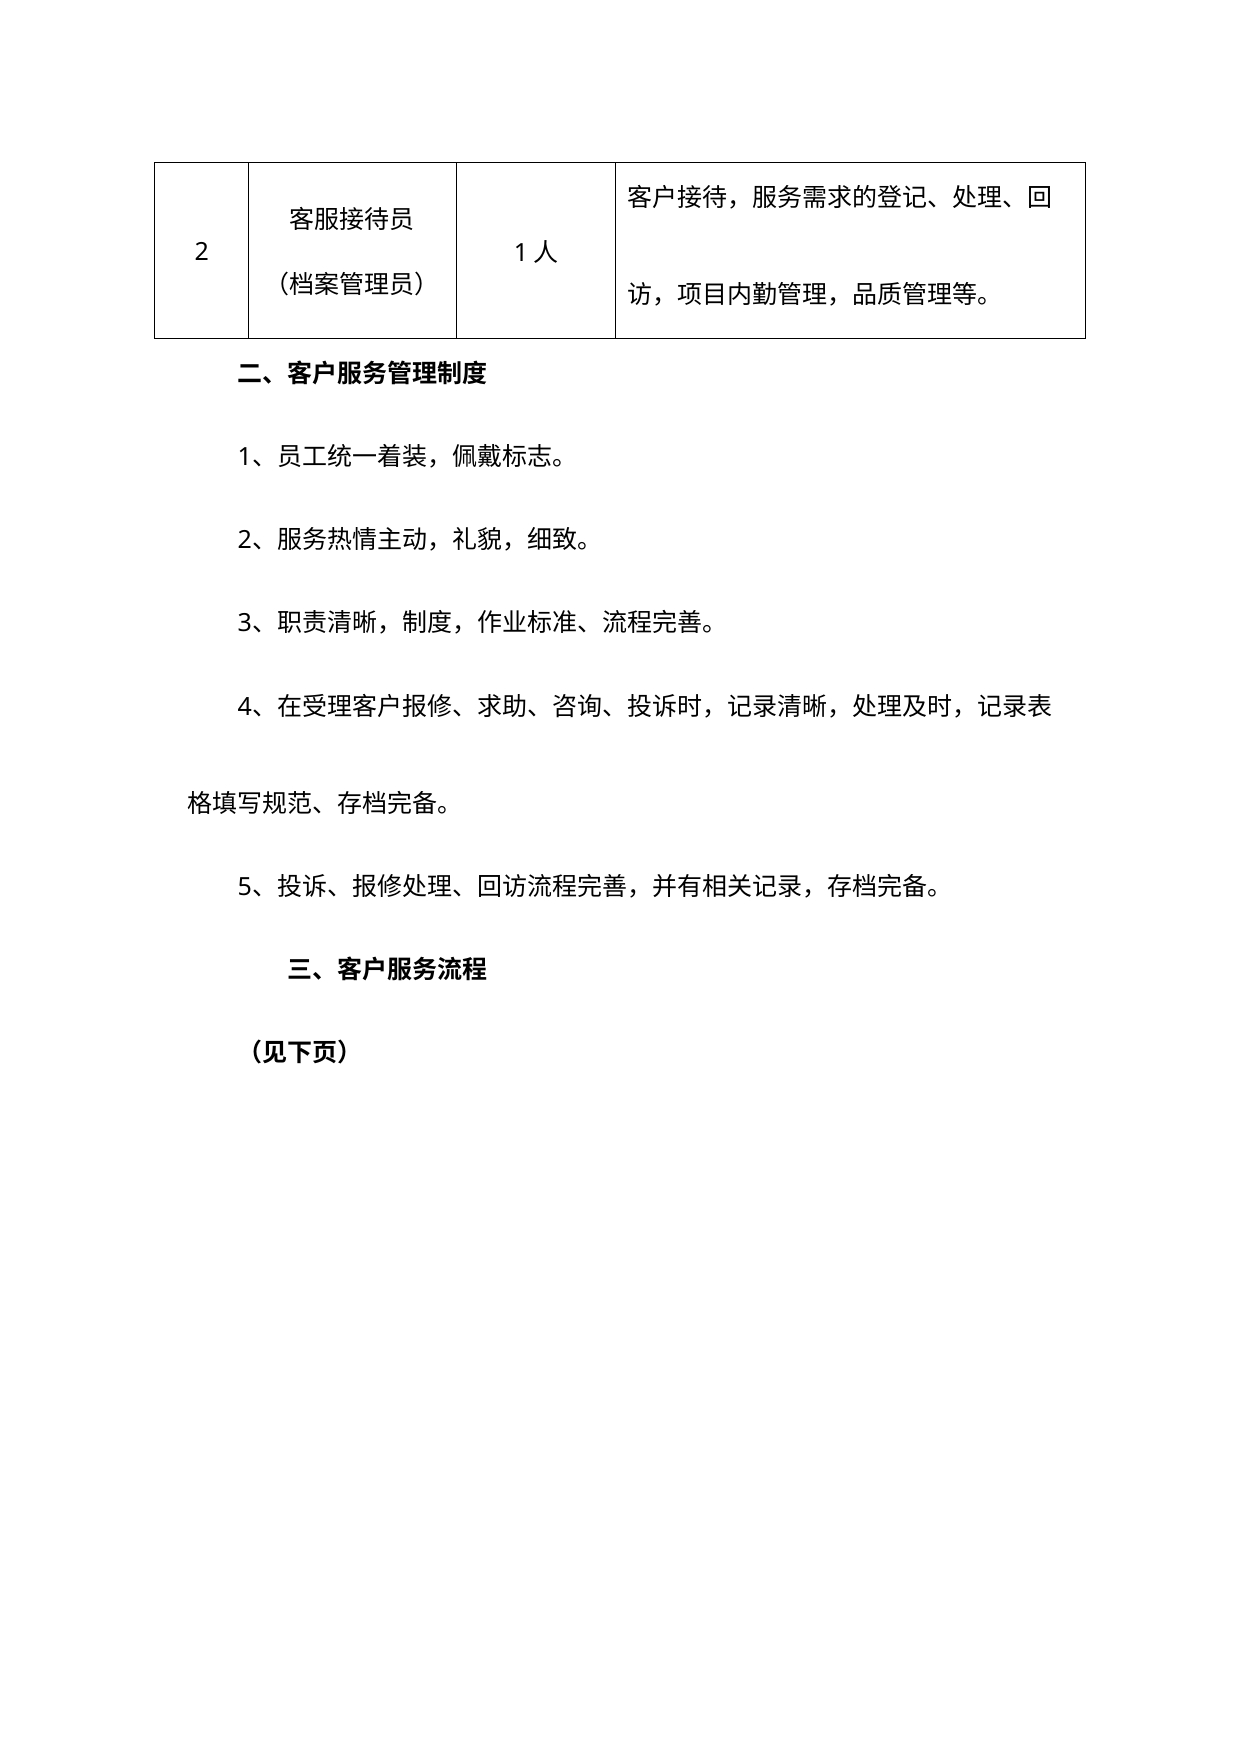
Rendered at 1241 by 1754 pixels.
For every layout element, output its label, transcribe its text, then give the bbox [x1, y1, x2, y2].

text 1、员工统一着装，佩戴标志。 [187, 422, 1053, 487]
table_cell 客服接待员 （档案管理员） [249, 163, 456, 338]
text 2、服务热情主动，礼貌，细致。 [187, 505, 1053, 570]
table_cell 客户接待，服务需求的登记、处理、回访，项目内勤管理，品质管理等。 [616, 163, 1085, 338]
text 三、客户服务流程 [187, 935, 1053, 1000]
text 二、客户服务管理制度 [187, 339, 1053, 404]
text 3、职责清晰，制度，作业标准、流程完善。 [187, 588, 1053, 653]
text 5、投诉、报修处理、回访流程完善，并有相关记录，存档完备。 [187, 852, 1053, 917]
table_cell 2 [155, 163, 248, 338]
table_cell 1人 [457, 163, 615, 338]
text （见下页） [187, 1018, 1053, 1083]
text 4、在受理客户报修、求助、咨询、投诉时，记录清晰，处理及时，记录表格填写规范、存档完备。 [187, 672, 1053, 834]
